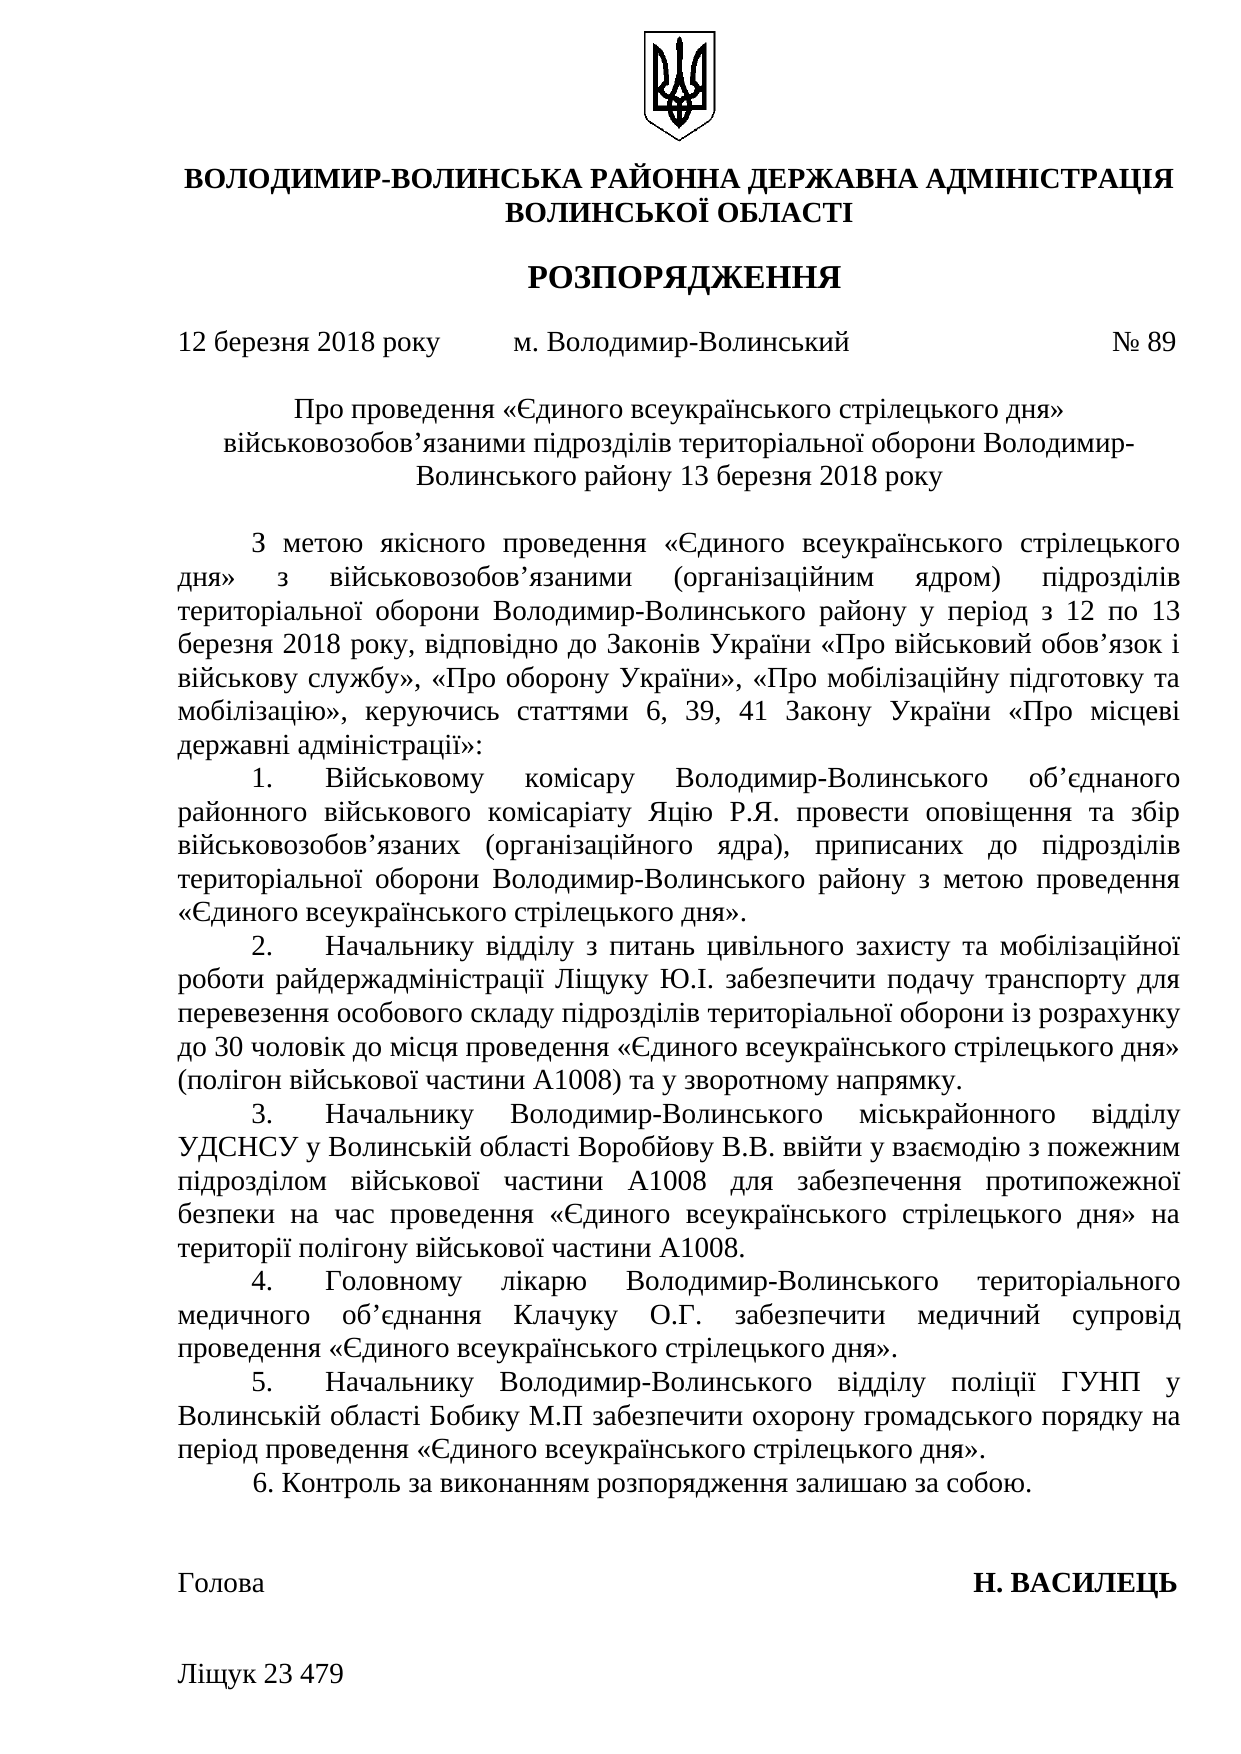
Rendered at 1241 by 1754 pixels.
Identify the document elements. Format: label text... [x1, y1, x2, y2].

picture [643, 29, 716, 142]
text Ліщук 23 479 [177, 1656, 1181, 1690]
list Начальнику відділу з питань цивільного захисту та мобілізаційної роботи райдержадміністрації Ліщуку Ю.І. забезпечити подачу транспорту для перевезення особового складу підрозділів територіальної оборони із розрахунку до 30 чоловік до місця проведення «Єдиного всеукраїнського стрілецького дня» (полігон військової частини А1008) та у зворотному напрямку. [177, 928, 1181, 1096]
subtitle РОЗПОРЯДЖЕННЯ [177, 257, 1181, 296]
text З метою якісного проведення «Єдиного всеукраїнського стрілецького дня» з військовозобов’язаними (організаційним ядром) підрозділів територіальної оборони Володимир-Волинського району у період з 12 по 13 березня 2018 року, відповідно до Законів України «Про військовий обов’язок і військову службу», «Про оборону України», «Про мобілізаційну підготовку та мобілізацію», керуючись статтями 6, 39, 41 Закону України «Про місцеві державні адміністрації»: [177, 526, 1181, 760]
text ВОЛОДИМИР-ВОЛИНСЬКА РАЙОННА ДЕРЖАВНА АДМІНІСТРАЦІЯ [177, 161, 1181, 195]
list Військовому комісару Володимир-Волинського об’єднаного районного військового комісаріату Яцію Р.Я. провести оповіщення та збір військовозобов’язаних (організаційного ядра), приписаних до підрозділів територіальної оборони Володимир-Волинського району з метою проведення «Єдиного всеукраїнського стрілецького дня». [177, 760, 1181, 928]
text Про проведення «Єдиного всеукраїнського стрілецького дня» військовозобов’язаними підрозділів територіальної оборони Володимир-Волинського району 13 березня 2018 року [177, 391, 1181, 492]
text 12 березня 2018 року м. Володимир-Волинський № 89 [177, 324, 1181, 358]
list Начальнику Володимир-Волинського відділу поліції ГУНП у Волинській області Бобику М.П забезпечити охорону громадського порядку на період проведення «Єдиного всеукраїнського стрілецького дня». [177, 1364, 1181, 1465]
text Голова Н. ВАСИЛЕЦЬ [177, 1565, 1181, 1599]
list Начальнику Володимир-Волинського міськрайонного відділу УДСНСУ у Волинській області Воробйову В.В. ввійти у взаємодію з пожежним підрозділом військової частини А1008 для забезпечення протипожежної безпеки на час проведення «Єдиного всеукраїнського стрілецького дня» на території полігону військової частини А1008. [177, 1096, 1181, 1263]
list Головному лікарю Володимир-Волинського територіального медичного об’єднання Клачуку О.Г. забезпечити медичний супровід проведення «Єдиного всеукраїнського стрілецького дня». [177, 1263, 1181, 1364]
text 6. Контроль за виконанням розпорядження залишаю за собою. [177, 1465, 1181, 1498]
text ВОЛИНСЬКОЇ ОБЛАСТІ [177, 195, 1181, 228]
